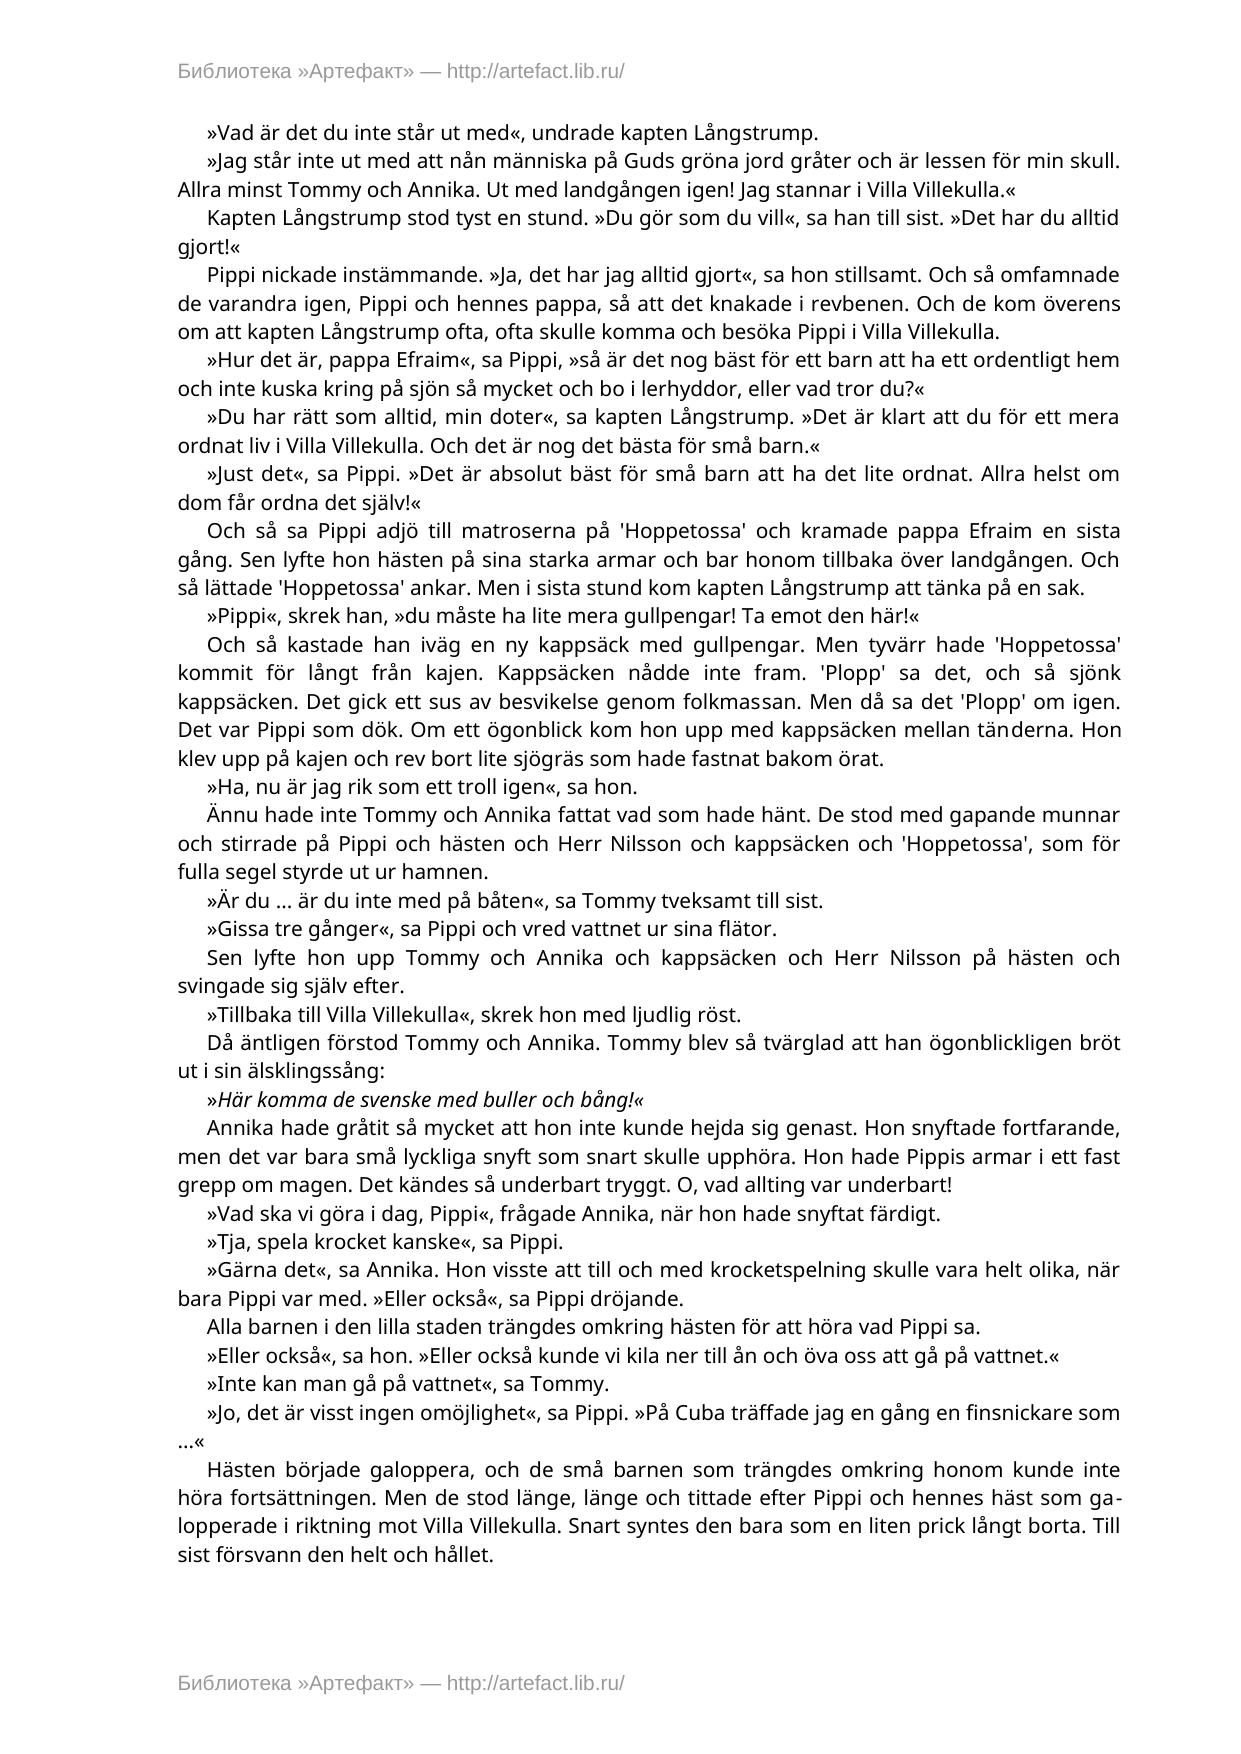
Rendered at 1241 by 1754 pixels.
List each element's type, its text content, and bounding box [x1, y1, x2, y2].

text Sen lyfte hon upp Tommy och Annika och kappsäcken och Herr Nilsson på hästen och svingade sig själv efter. [177, 943, 1122, 1000]
text Och så kastade han iväg en ny kappsäck med gullpengar. Men tyvärr hade 'Hoppetossa' kommit för långt från kajen. Kappsäcken nådde inte fram. 'Plopp' sa det, och så sjönk kappsäcken. Det gick ett sus av besvikelse genom folkmassan. Men då sa det 'Plopp' om igen. Det var Pippi som dök. Om ett ögonblick kom hon upp med kappsäcken mellan tänderna. Hon klev upp på kajen och rev bort lite sjögräs som hade fastnat bakom örat. [177, 630, 1122, 772]
text »Just det«, sa Pippi. »Det är absolut bäst för små barn att ha det lite ordnat. Allra helst om dom får ordna det själv!« [177, 459, 1122, 516]
text »Vad ska vi göra i dag, Pippi«, frågade Annika, när hon hade snyftat färdigt. [177, 1199, 1122, 1227]
text »Gärna det«, sa Annika. Hon visste att till och med krocketspelning skulle vara helt olika, när bara Pippi var med. »Eller också«, sa Pippi dröjande. [177, 1256, 1122, 1312]
text Alla barnen i den lilla staden trängdes omkring hästen för att höra vad Pippi sa. [177, 1312, 1122, 1341]
text »Jag står inte ut med att nån människa på Guds gröna jord gråter och är lessen för min skull. Allra minst Tommy och Annika. Ut med landgången igen! Jag stannar i Villa Villekulla.« [177, 147, 1122, 203]
text »Gissa tre gånger«, sa Pippi och vred vattnet ur sina flätor. [177, 914, 1122, 943]
text »Är du ... är du inte med på båten«, sa Tommy tveksamt till sist. [177, 886, 1122, 914]
text Kapten Långstrump stod tyst en stund. »Du gör som du vill«, sa han till sist. »Det har du alltid gjort!« [177, 203, 1122, 260]
text »Pippi«, skrek han, »du måste ha lite mera gullpengar! Ta emot den här!« [177, 602, 1122, 630]
text »Du har rätt som alltid, min doter«, sa kapten Långstrump. »Det är klart att du för ett mera ordnat liv i Villa Villekulla. Och det är nog det bästa för små barn.« [177, 402, 1122, 459]
text Ännu hade inte Tommy och Annika fattat vad som hade hänt. De stod med gapande munnar och stirrade på Pippi och hästen och Herr Nilsson och kappsäcken och 'Hoppetossa', som för fulla segel styrde ut ur hamnen. [177, 801, 1122, 886]
text »Tja, spela krocket kanske«, sa Pippi. [177, 1227, 1122, 1256]
text »Ha, nu är jag rik som ett troll igen«, sa hon. [177, 772, 1122, 801]
text Då äntligen förstod Tommy och Annika. Tommy blev så tvärglad att han ögonblickligen bröt ut i sin älsklingssång: [177, 1028, 1122, 1085]
text »Vad är det du inte står ut med«, undrade kapten Långstrump. [177, 118, 1122, 147]
text Annika hade gråtit så mycket att hon inte kunde hejda sig genast. Hon snyftade fortfarande, men det var bara små lyckliga snyft som snart skulle upphöra. Hon hade Pippis armar i ett fast grepp om magen. Det kändes så underbart tryggt. O, vad allting var underbart! [177, 1113, 1122, 1199]
text »Här komma de svenske med buller och bång!« [177, 1085, 1122, 1113]
text Hästen började galoppera, och de små barnen som trängdes omkring honom kunde inte höra fortsättningen. Men de stod länge, länge och tittade efter Pippi och hennes häst som galopperade i riktning mot Villa Villekulla. Snart syntes den bara som en liten prick långt borta. Till sist försvann den helt och hållet. [177, 1455, 1122, 1568]
text Pippi nickade instämmande. »Ja, det har jag alltid gjort«, sa hon stillsamt. Och så omfamnade de varandra igen, Pippi och hennes pappa, så att det knakade i revbenen. Och de kom överens om att kapten Långstrump ofta, ofta skulle komma och besöka Pippi i Villa Villekulla. [177, 260, 1122, 346]
text »Eller också«, sa hon. »Eller också kunde vi kila ner till ån och öva oss att gå på vattnet.« [177, 1341, 1122, 1369]
text »Hur det är, pappa Efraim«, sa Pippi, »så är det nog bäst för ett barn att ha ett ordentligt hem och inte kuska kring på sjön så mycket och bo i lerhyddor, eller vad tror du?« [177, 346, 1122, 402]
text »Jo, det är visst ingen omöjlighet«, sa Pippi. »På Cuba träffade jag en gång en finsnickare som ...« [177, 1398, 1122, 1455]
text Och så sa Pippi adjö till matroserna på 'Hoppetossa' och kramade pappa Efraim en sista gång. Sen lyfte hon hästen på sina starka armar och bar honom tillbaka över landgången. Och så lättade 'Hoppetossa' ankar. Men i sista stund kom kapten Långstrump att tänka på en sak. [177, 516, 1122, 602]
text »Inte kan man gå på vattnet«, sa Tommy. [177, 1369, 1122, 1398]
text »Tillbaka till Villa Villekulla«, skrek hon med ljudlig röst. [177, 1000, 1122, 1028]
